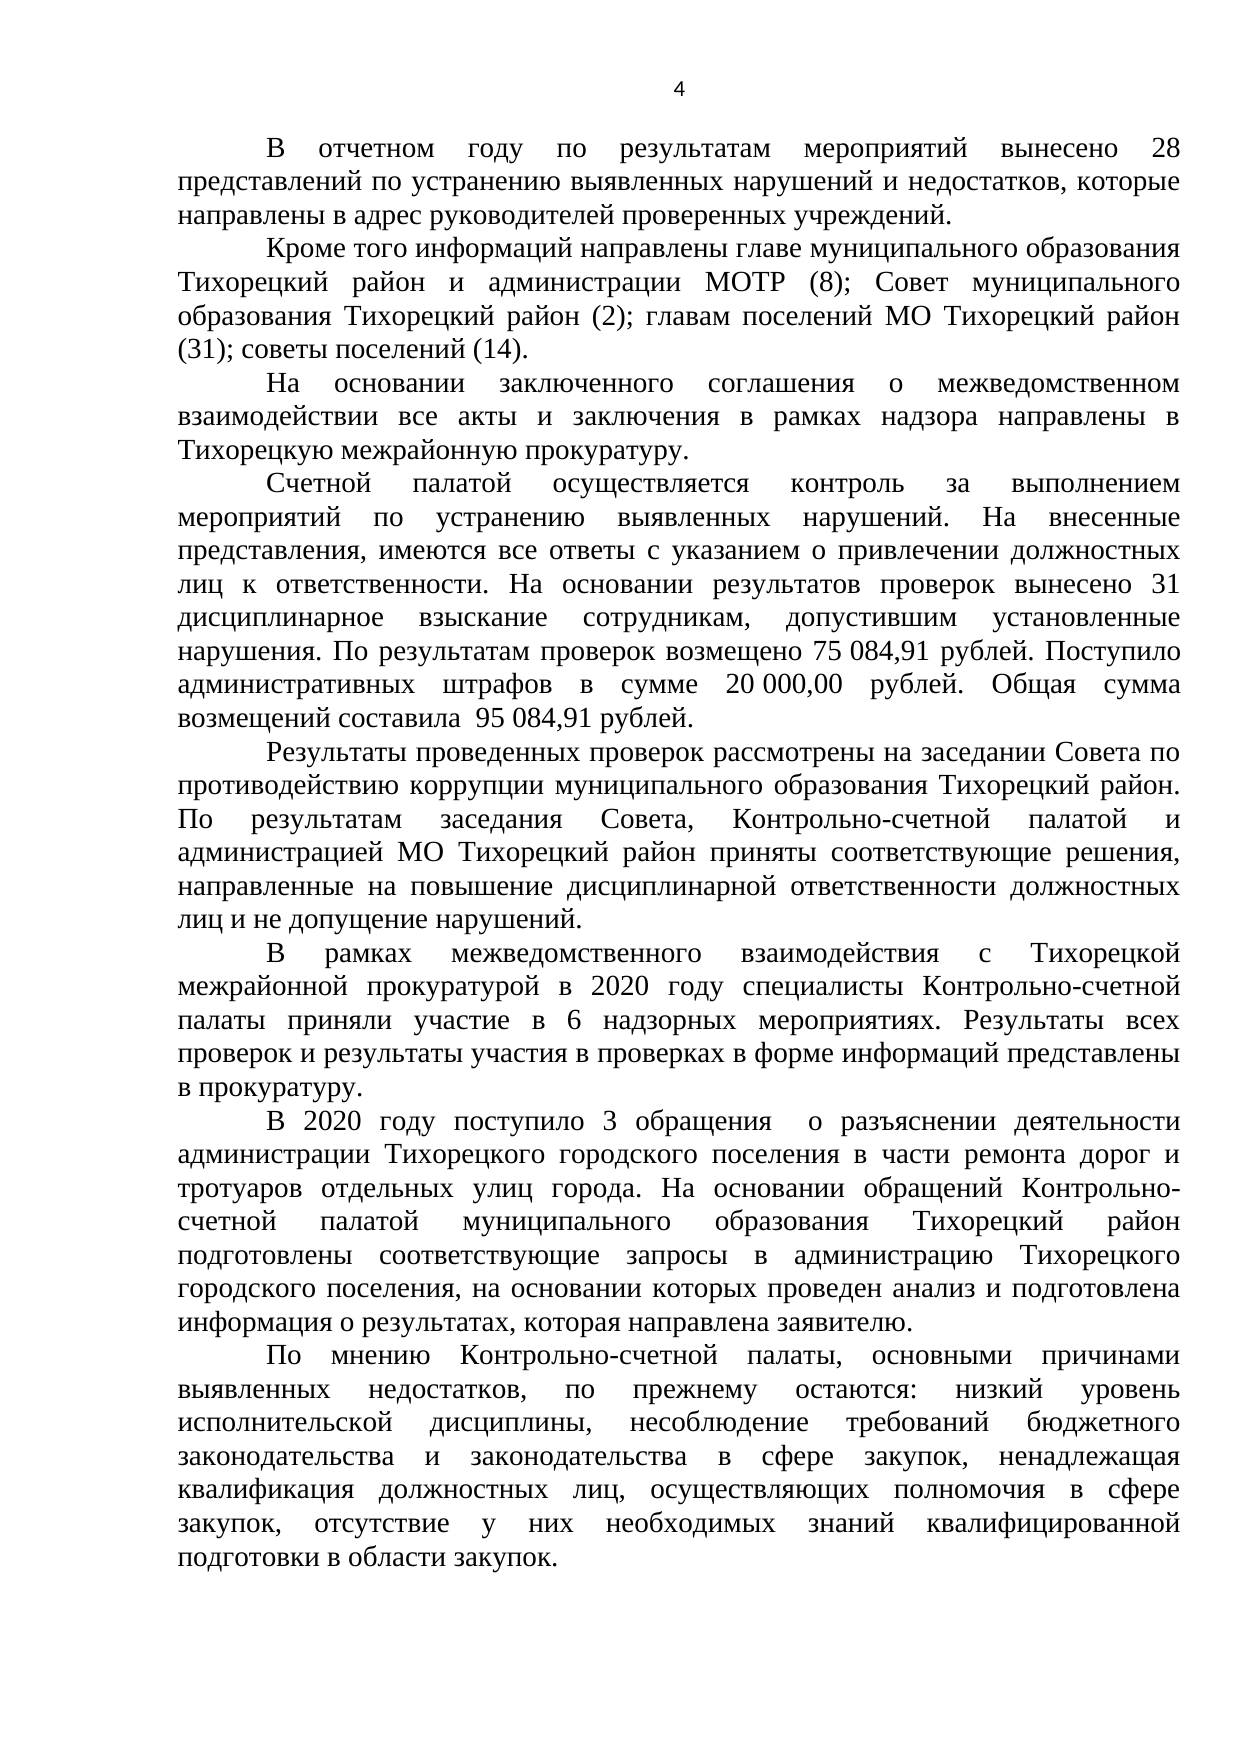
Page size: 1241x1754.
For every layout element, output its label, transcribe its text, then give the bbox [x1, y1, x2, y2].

text По мнению Контрольно-счетной палаты, основными причинами выявленных недостатков, по прежнему остаются: низкий уровень исполнительской дисциплины, несоблюдение требований бюджетного законодательства и законодательства в сфере закупок, ненадлежащая квалификация должностных лиц, осуществляющих полномочия в сфере закупок, отсутствие у них необходимых знаний квалифицированной подготовки в области закупок. [177, 1337, 1181, 1572]
text Счетной палатой осуществляется контроль за выполнением мероприятий по устранению выявленных нарушений. На внесенные представления, имеются все ответы с указанием о привлечении должностных лиц к ответственности. На основании результатов проверок вынесено 31 дисциплинарное взыскание сотрудникам, допустившим установленные нарушения. По результатам проверок возмещено 75 084,91 рублей. Поступило административных штрафов в сумме 20 000,00 рублей. Общая сумма возмещений составила 95 084,91 рублей. [177, 465, 1181, 734]
text В рамках межведомственного взаимодействия с Тихорецкой межрайонной прокуратурой в 2020 году специалисты Контрольно-счетной палаты приняли участие в 6 надзорных мероприятиях. Результаты всех проверок и результаты участия в проверках в форме информаций представлены в прокуратуру. [177, 935, 1181, 1103]
text В отчетном году по результатам мероприятий вынесено 28 представлений по устранению выявленных нарушений и недостатков, которые направлены в адрес руководителей проверенных учреждений. [177, 130, 1181, 231]
text На основании заключенного соглашения о межведомственном взаимодействии все акты и заключения в рамках надзора направлены в Тихорецкую межрайонную прокуратуру. [177, 365, 1181, 465]
text В 2020 году поступило 3 обращения о разъяснении деятельности администрации Тихорецкого городского поселения в части ремонта дорог и тротуаров отдельных улиц города. На основании обращений Контрольно-счетной палатой муниципального образования Тихорецкий район подготовлены соответствующие запросы в администрацию Тихорецкого городского поселения, на основании которых проведен анализ и подготовлена информация о результатах, которая направлена заявителю. [177, 1103, 1181, 1337]
text Кроме того информаций направлены главе муниципального образования Тихорецкий район и администрации МОТР (8); Совет муниципального образования Тихорецкий район (2); главам поселений МО Тихорецкий район (31); советы поселений (14). [177, 231, 1181, 365]
text Результаты проведенных проверок рассмотрены на заседании Совета по противодействию коррупции муниципального образования Тихорецкий район. По результатам заседания Совета, Контрольно-счетной палатой и администрацией МО Тихорецкий район приняты соответствующие решения, направленные на повышение дисциплинарной ответственности должностных лиц и не допущение нарушений. [177, 734, 1181, 935]
